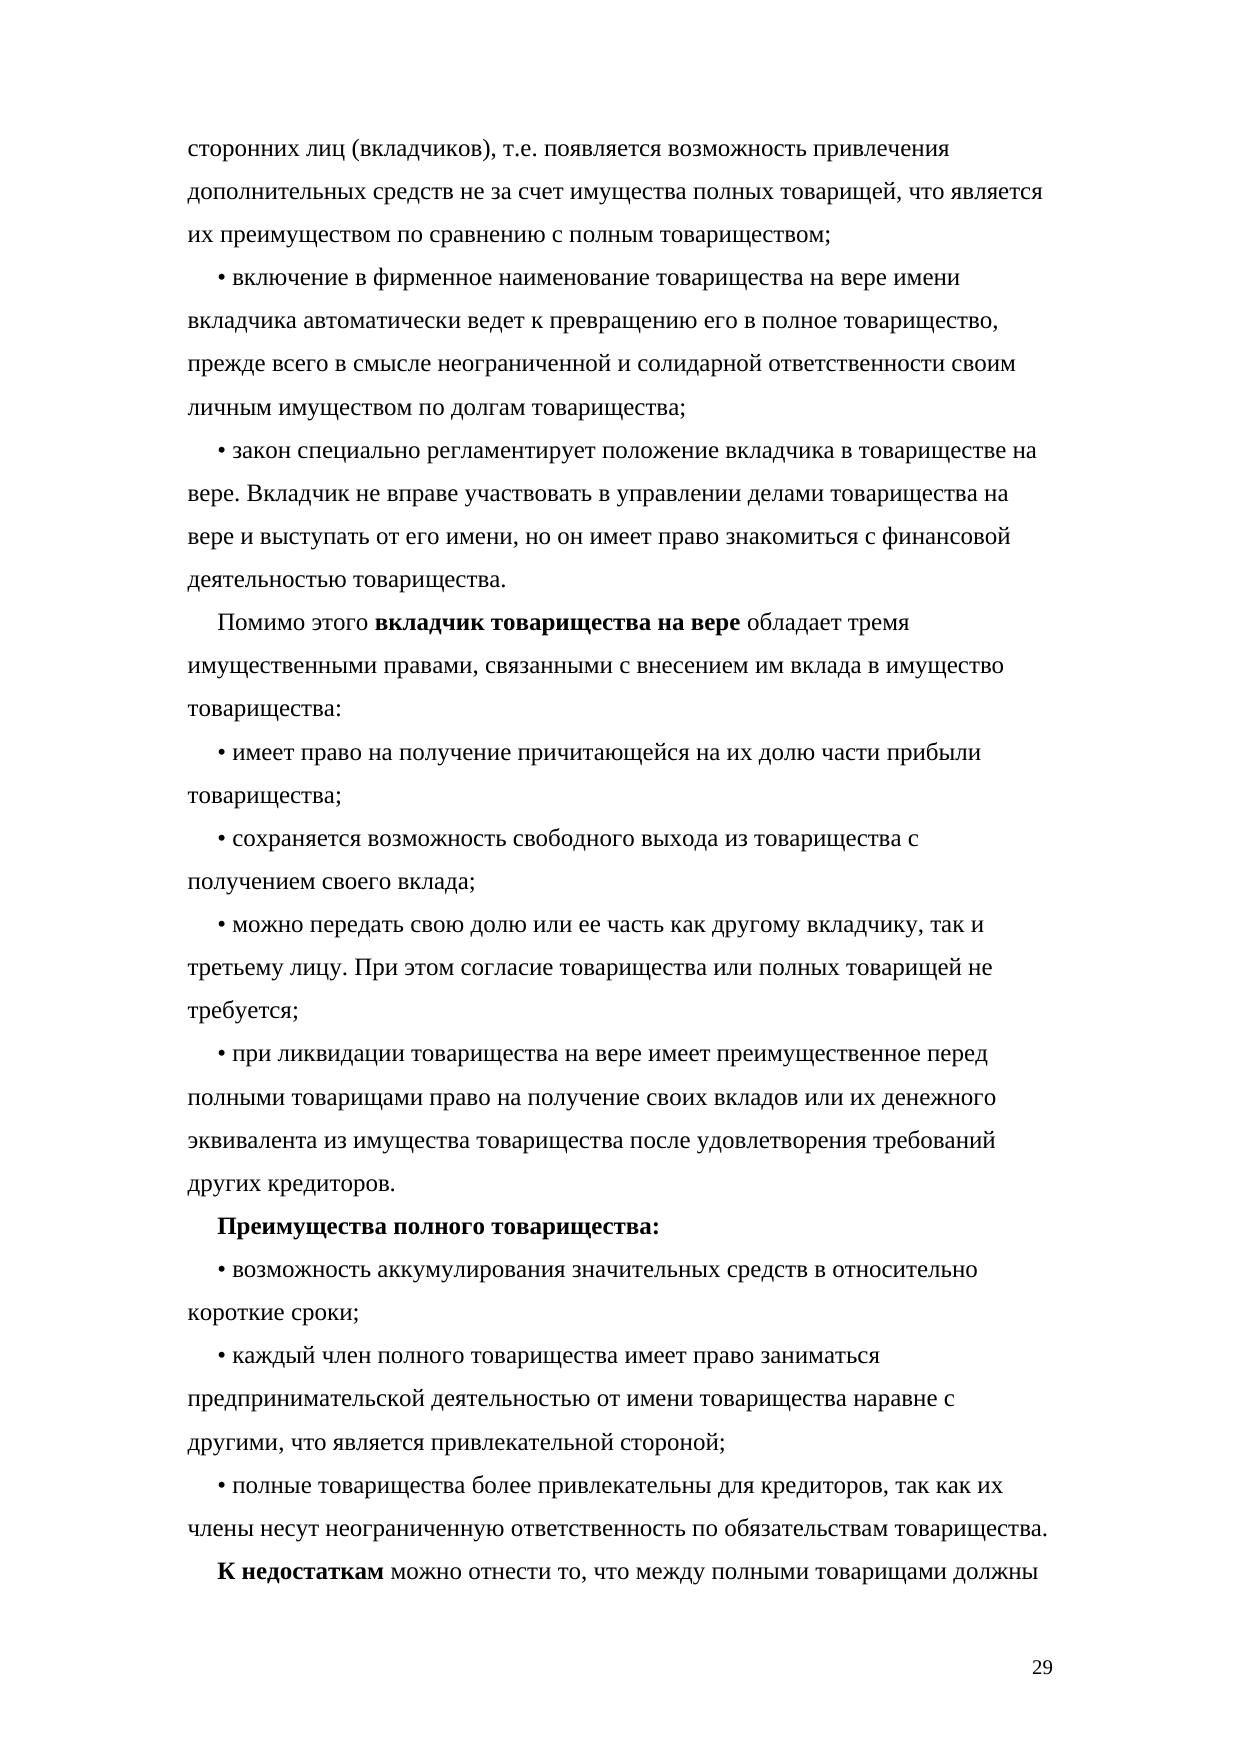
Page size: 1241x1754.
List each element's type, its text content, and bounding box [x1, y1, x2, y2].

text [187, 133, 1053, 248]
text • сохраняется возможность свободного выхода из товарищества с получением своего вклада; [187, 823, 1053, 895]
text • возможность аккумулирования значительных средств в относительно короткие сроки; [187, 1254, 1053, 1326]
text • включение в фирменное наименование товарищества на вере имени вкладчика автоматически ведет к превращению его в полное товарищество, прежде всего в смысле неограниченной и солидарной ответственности своим личным имуществом по долгам товарищества; [187, 262, 1053, 420]
text • имеет право на получение причитающейся на их долю части прибыли товарищества; [187, 737, 1053, 808]
text • закон специально регламентирует положение вкладчика в товариществе на вере. Вкладчик не вправе участвовать в управлении делами товарищества на вере и выступать от его имени, но он имеет право знакомиться с финансовой деятельностью товарищества. [187, 435, 1053, 593]
text • можно передать свою долю или ее часть как другому вкладчику, так и третьему лицу. При этом согласие товарищества или полных товарищей не требуется; [187, 909, 1053, 1024]
text • при ликвидации товарищества на вере имеет преимущественное перед полными товарищами право на получение своих вкладов или их денежного эквивалента из имущества товарищества после удовлетворения требований других кредиторов. [187, 1038, 1053, 1197]
text Помимо этого вкладчик товарищества на вере обладает тремя имущественными правами, связанными с внесением им вклада в имущество товарищества: [187, 607, 1053, 722]
text • каждый член полного товарищества имеет право заниматься предпринимательской деятельностью от имени товарищества наравне с другими, что является привлекательной стороной; [187, 1340, 1053, 1455]
text • полные товарищества более привлекательны для кредиторов, так как их члены несут неограниченную ответственность по обязательствам товарищества. [187, 1470, 1053, 1542]
text Преимущества полного товарищества: [187, 1211, 1053, 1240]
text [187, 1556, 1053, 1585]
